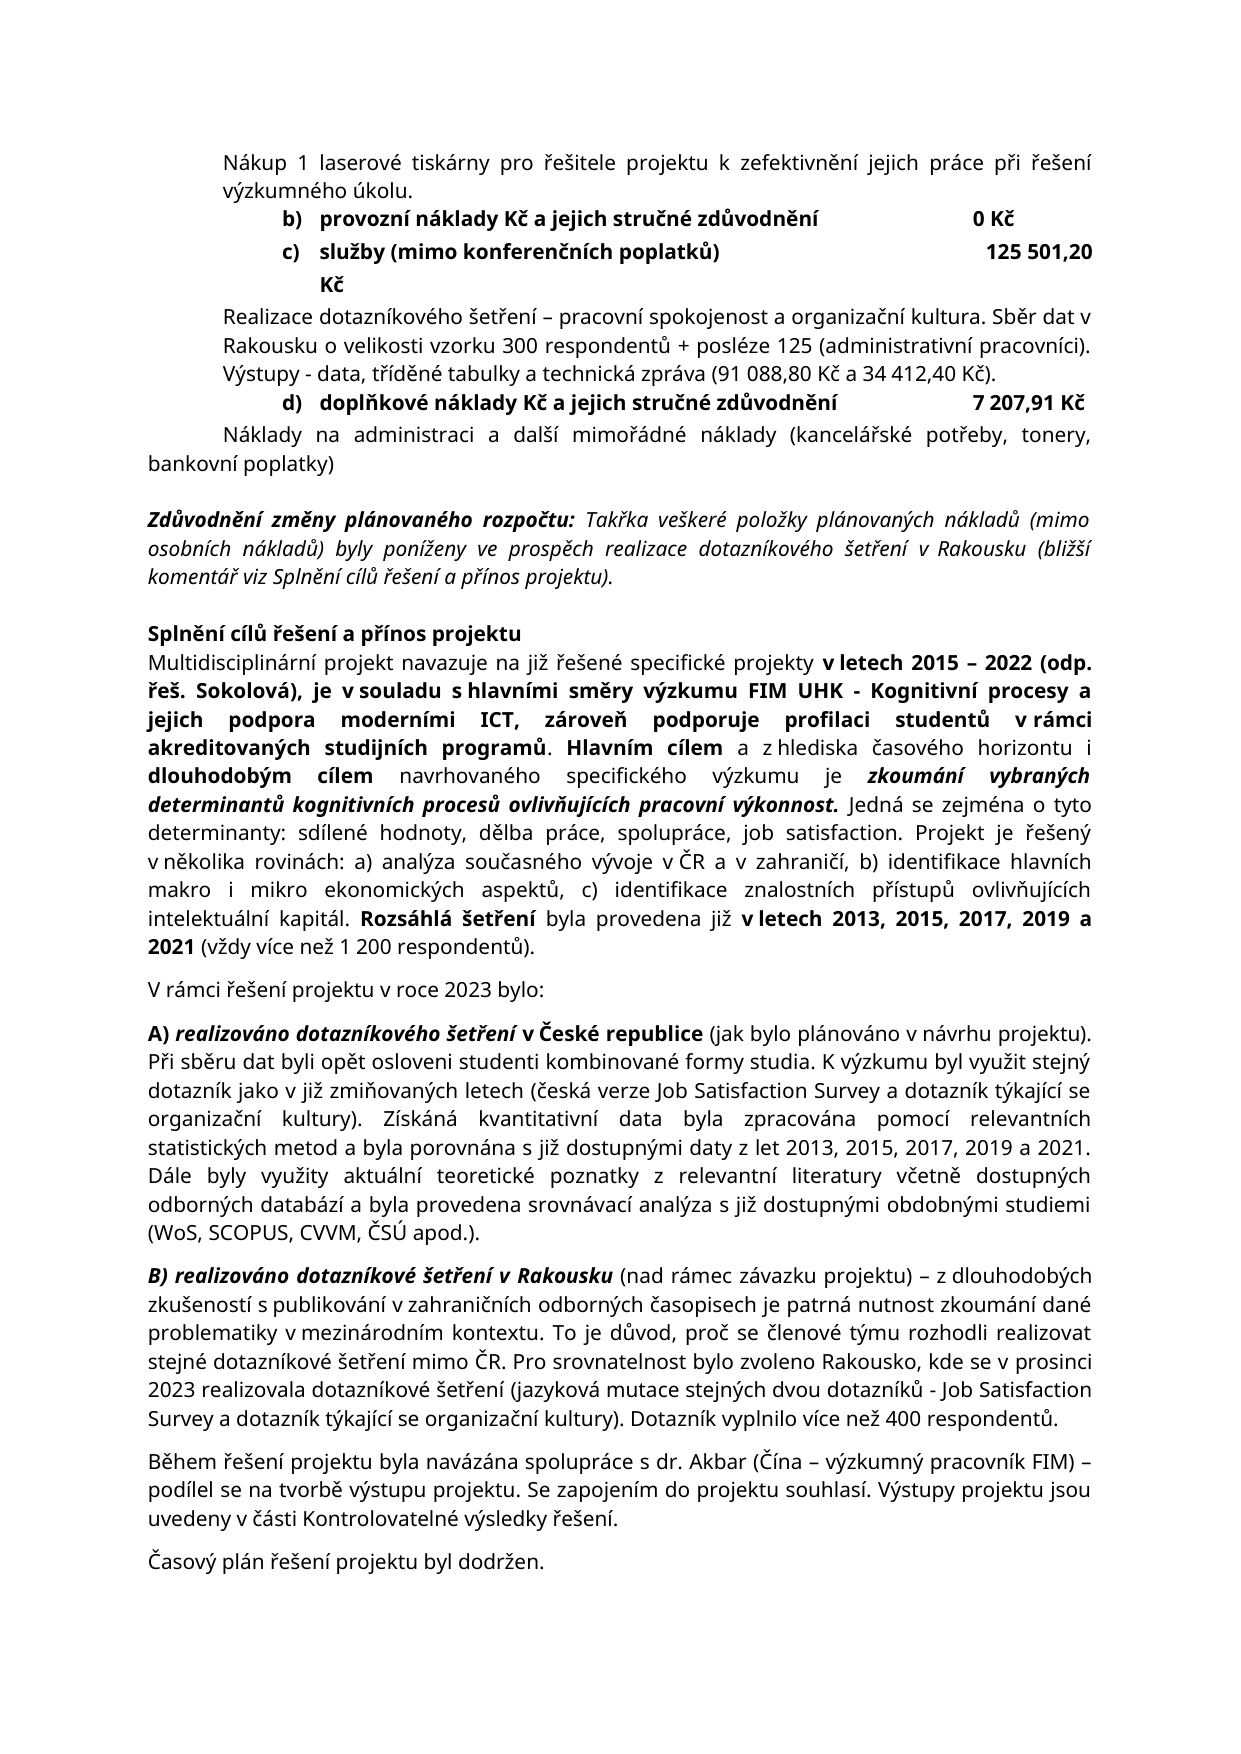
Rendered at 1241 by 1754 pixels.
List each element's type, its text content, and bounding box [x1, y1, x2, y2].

text Multidisciplinární projekt navazuje na již řešené specifické projekty v letech 2015 – 2022 (odp. řeš. Sokolová), je v souladu s hlavními směry výzkumu FIM UHK - Kognitivní procesy a jejich podpora moderními ICT, zároveň podporuje profilaci studentů v rámci akreditovaných studijních programů. Hlavním cílem a z hlediska časového horizontu i dlouhodobým cílem navrhovaného specifického výzkumu je zkoumání vybraných determinantů kognitivních procesů ovlivňujících pracovní výkonnost. Jedná se zejména o tyto determinanty: sdílené hodnoty, dělba práce, spolupráce, job satisfaction. Projekt je řešený v několika rovinách: a) analýza současného vývoje v ČR a v zahraničí, b) identifikace hlavních makro i mikro ekonomických aspektů, c) identifikace znalostních přístupů ovlivňujících intelektuální kapitál. Rozsáhlá šetření byla provedena již v letech 2013, 2015, 2017, 2019 a 2021 (vždy více než 1 200 respondentů). [148, 648, 1092, 961]
text Během řešení projektu byla navázána spolupráce s dr. Akbar (Čína – výzkumný pracovník FIM) – podílel se na tvorbě výstupu projektu. Se zapojením do projektu souhlasí. Výstupy projektu jsou uvedeny v části Kontrolovatelné výsledky řešení. [148, 1447, 1092, 1532]
text Splnění cílů řešení a přínos projektu [148, 619, 1092, 648]
list služby (mimo konferenčních poplatků) 125 501,20 Kč [282, 237, 1092, 298]
text Náklady na administraci a další mimořádné náklady (kancelářské potřeby, tonery, bankovní poplatky) [148, 420, 1092, 477]
text Časový plán řešení projektu byl dodržen. [148, 1547, 1092, 1576]
text Nákup 1 laserové tiskárny pro řešitele projektu k zefektivnění jejich práce při řešení výzkumného úkolu. [223, 148, 1092, 204]
text V rámci řešení projektu v roce 2023 bylo: [148, 976, 1092, 1004]
list doplňkové náklady Kč a jejich stručné zdůvodnění 7 207,91 Kč [282, 388, 1092, 416]
text Zdůvodnění změny plánovaného rozpočtu: Takřka veškeré položky plánovaných nákladů (mimo osobních nákladů) byly poníženy ve prospěch realizace dotazníkového šetření v Rakousku (bližší komentář viz Splnění cílů řešení a přínos projektu). [148, 506, 1092, 591]
text Realizace dotazníkového šetření – pracovní spokojenost a organizační kultura. Sběr dat v Rakousku o velikosti vzorku 300 respondentů + posléze 125 (administrativní pracovníci). Výstupy - data, tříděné tabulky a technická zpráva (91 088,80 Kč a 34 412,40 Kč). [223, 302, 1092, 388]
text A) realizováno dotazníkového šetření v České republice (jak bylo plánováno v návrhu projektu). Při sběru dat byli opět osloveni studenti kombinované formy studia. K výzkumu byl využit stejný dotazník jako v již zmiňovaných letech (česká verze Job Satisfaction Survey a dotazník týkající se organizační kultury). Získáná kvantitativní data byla zpracována pomocí relevantních statistických metod a byla porovnána s již dostupnými daty z let 2013, 2015, 2017, 2019 a 2021. Dále byly využity aktuální teoretické poznatky z relevantní literatury včetně dostupných odborných databází a byla provedena srovnávací analýza s již dostupnými obdobnými studiemi (WoS, SCOPUS, CVVM, ČSÚ apod.). [148, 1019, 1092, 1247]
text B) realizováno dotazníkové šetření v Rakousku (nad rámec závazku projektu) – z dlouhodobých zkušeností s publikování v zahraničních odborných časopisech je patrná nutnost zkoumání dané problematiky v mezinárodním kontextu. To je důvod, proč se členové týmu rozhodli realizovat stejné dotazníkové šetření mimo ČR. Pro srovnatelnost bylo zvoleno Rakousko, kde se v prosinci 2023 realizovala dotazníkové šetření (jazyková mutace stejných dvou dotazníků - Job Satisfaction Survey a dotazník týkající se organizační kultury). Dotazník vyplnilo více než 400 respondentů. [148, 1262, 1092, 1432]
list provozní náklady Kč a jejich stručné zdůvodnění 0 Kč [282, 204, 1092, 233]
